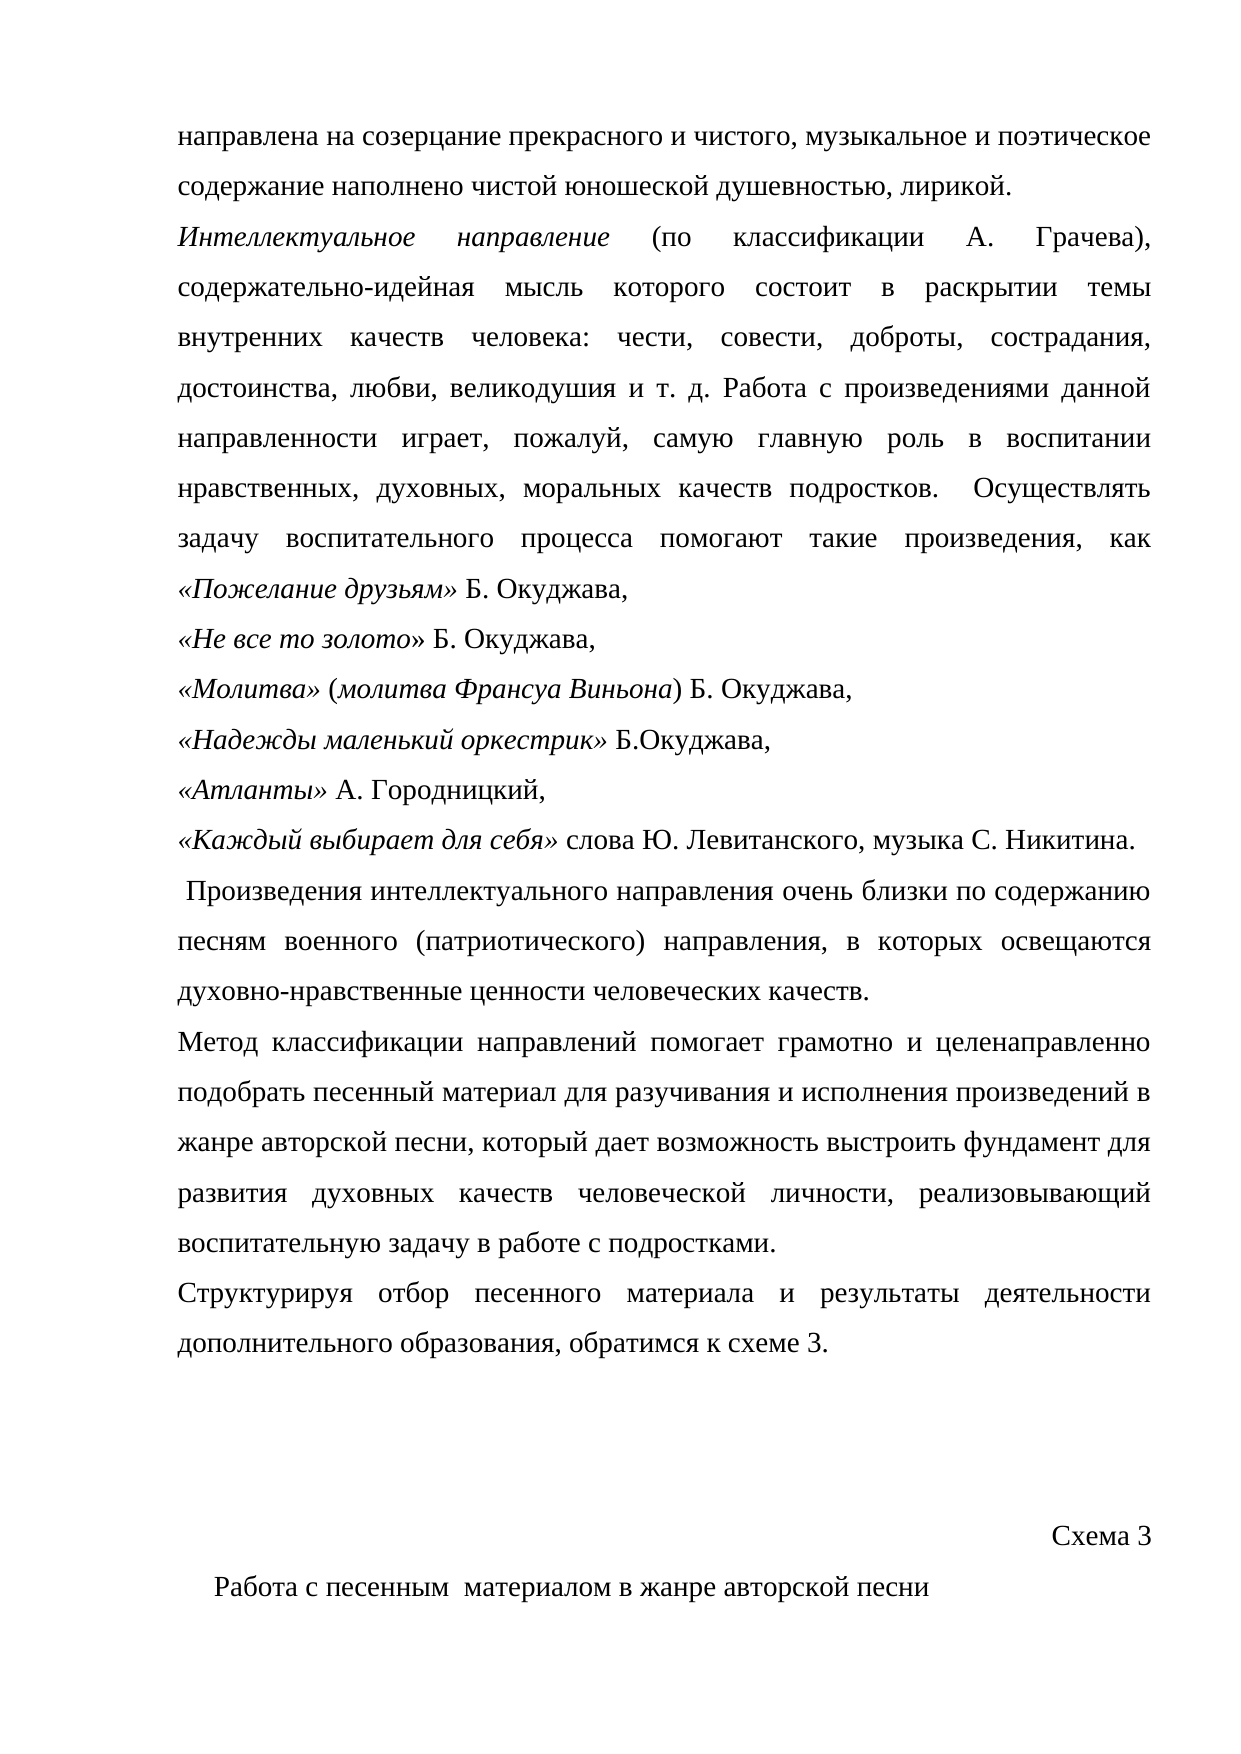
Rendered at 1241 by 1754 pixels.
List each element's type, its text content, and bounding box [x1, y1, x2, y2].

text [177, 118, 1152, 202]
text Структурируя отбор песенного материала и результаты деятельности дополнительного образования, обратимся к схеме 3. [177, 1275, 1152, 1359]
text Работа с песенным материалом в жанре авторской песни [177, 1569, 1152, 1602]
text Произведения интеллектуального направления очень близки по содержанию песням военного (патриотического) направления, в которых освещаются духовно-нравственные ценности человеческих качеств. [177, 873, 1152, 1007]
text «Надежды маленький оркестрик» Б.Окуджава, [177, 722, 1152, 755]
text «Атланты» А. Городницкий, [177, 772, 1152, 806]
text Метод классификации направлений помогает грамотно и целенаправленно подобрать песенный материал для разучивания и исполнения произведений в жанре авторской песни, который дает возможность выстроить фундамент для развития духовных качеств человеческой личности, реализовывающий воспитательную задачу в работе с подростками. [177, 1024, 1152, 1258]
text Схема 3 [177, 1518, 1152, 1552]
text «Каждый выбирает для себя» слова Ю. Левитанского, музыка С. Никитина. [177, 822, 1152, 856]
text «Молитва» (молитва Франсуа Виньона) Б. Окуджава, [177, 672, 1152, 705]
text Интеллектуальное направление (по классификации А. Грачева), содержательно-идейная мысль которого состоит в раскрытии темы внутренних качеств человека: чести, совести, доброты, сострадания, достоинства, любви, великодушия и т. д. Работа с произведениями данной направленности играет, пожалуй, самую главную роль в воспитании нравственных, духовных, моральных качеств подростков. Осуществлять задачу воспитательного процесса помогают такие произведения, как «Пожелание друзьям» Б. Окуджава, [177, 219, 1152, 604]
text «Не все то золото» Б. Окуджава, [177, 621, 1152, 655]
